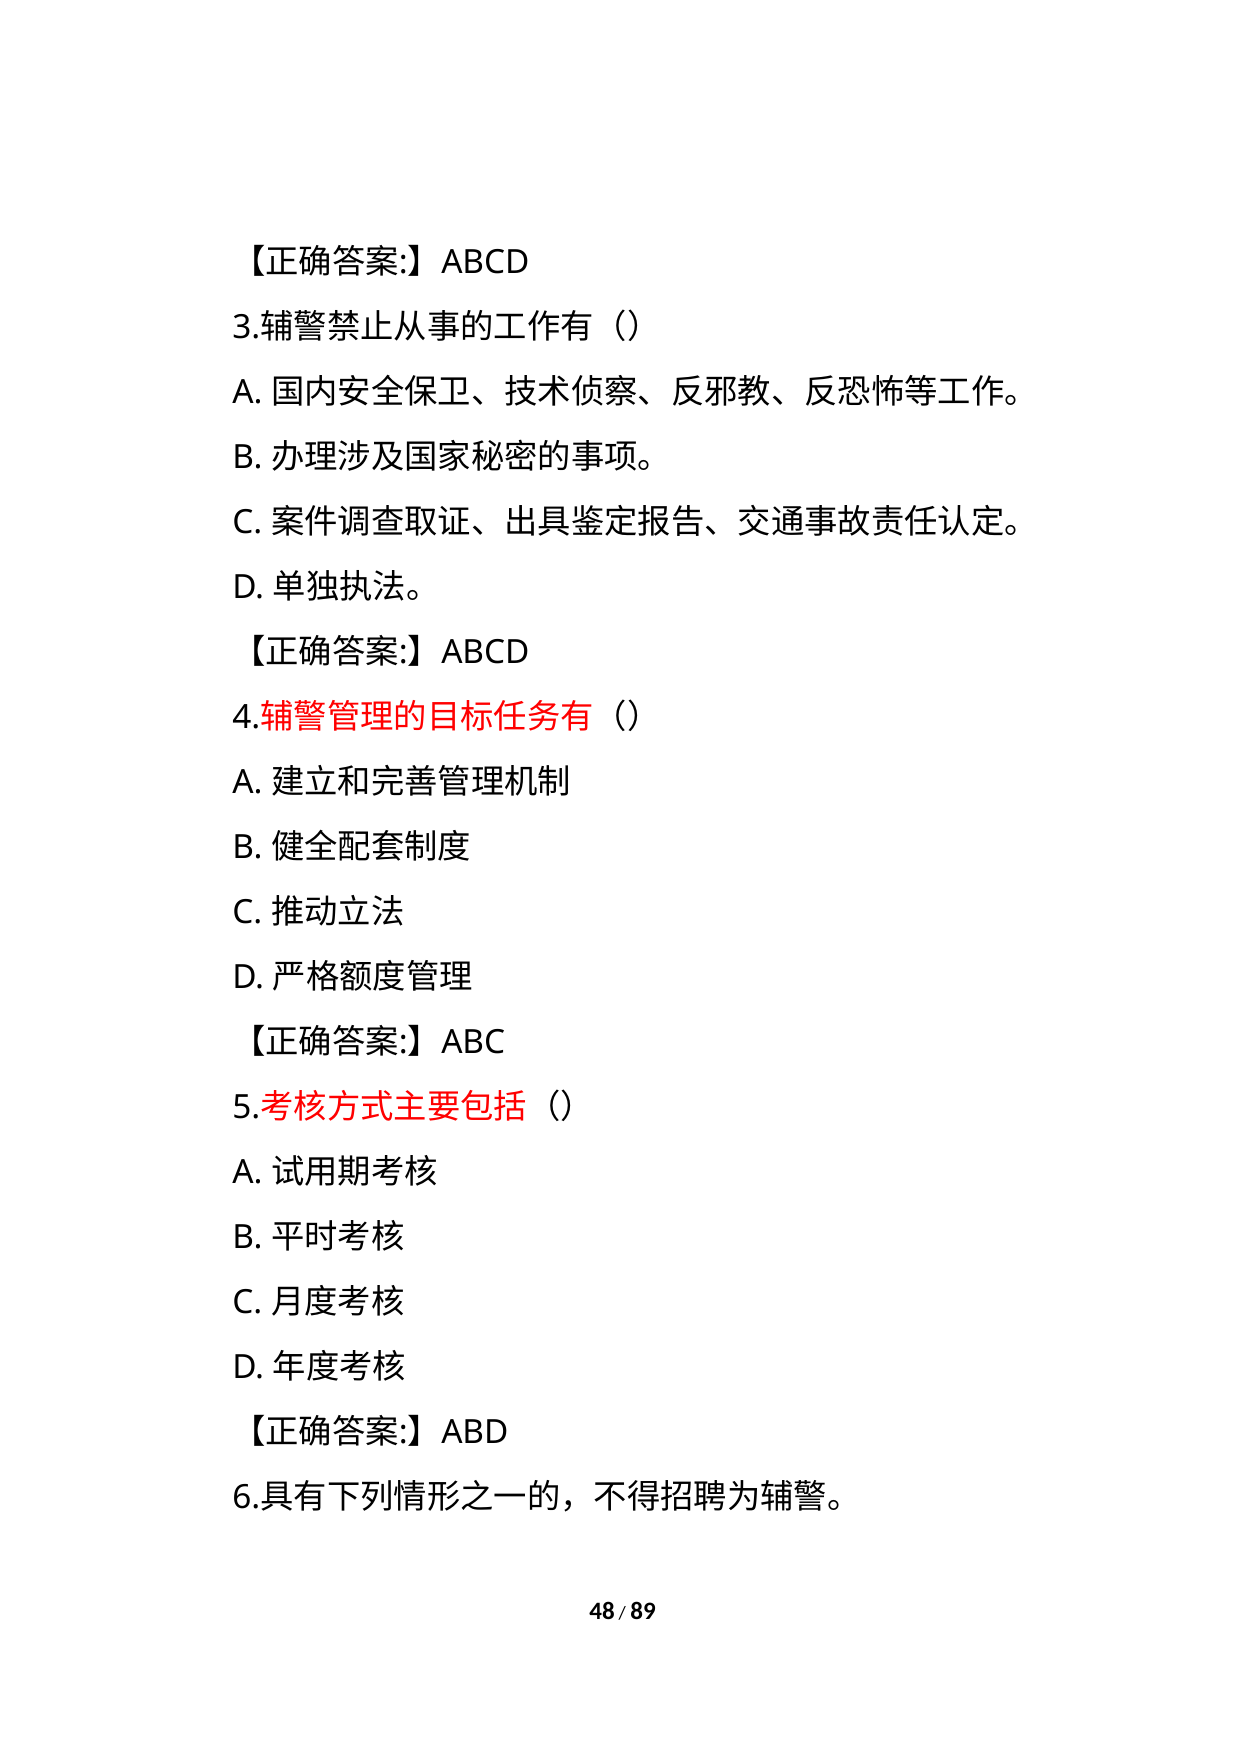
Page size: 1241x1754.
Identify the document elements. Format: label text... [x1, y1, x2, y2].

text 【正确答案:】ABCD [165, 227, 1075, 292]
text 5.考核方式主要包括（） [165, 1072, 1075, 1137]
text 【正确答案:】ABC [165, 1007, 1075, 1072]
text 3.辅警禁止从事的工作有（） [165, 292, 1075, 357]
text 4.辅警管理的目标任务有（） [165, 682, 1075, 747]
text 【正确答案:】ABD [165, 1397, 1075, 1462]
text A. 国内安全保卫、技术侦察、反邪教、反恐怖等工作。 [165, 357, 1075, 422]
text A. 建立和完善管理机制 [165, 747, 1075, 812]
text D. 严格额度管理 [165, 942, 1075, 1007]
text C. 案件调查取证、出具鉴定报告、交通事故责任认定。 [165, 487, 1075, 552]
text D. 年度考核 [165, 1332, 1075, 1397]
text C. 月度考核 [165, 1267, 1075, 1332]
text 【正确答案:】ABCD [165, 617, 1075, 682]
text 6.具有下列情形之一的，不得招聘为辅警。 [165, 1462, 1075, 1527]
text B. 平时考核 [165, 1202, 1075, 1267]
text B. 健全配套制度 [165, 812, 1075, 877]
text C. 推动立法 [165, 877, 1075, 942]
text A. 试用期考核 [165, 1137, 1075, 1202]
text D. 单独执法。 [165, 552, 1075, 617]
text B. 办理涉及国家秘密的事项。 [165, 422, 1075, 487]
